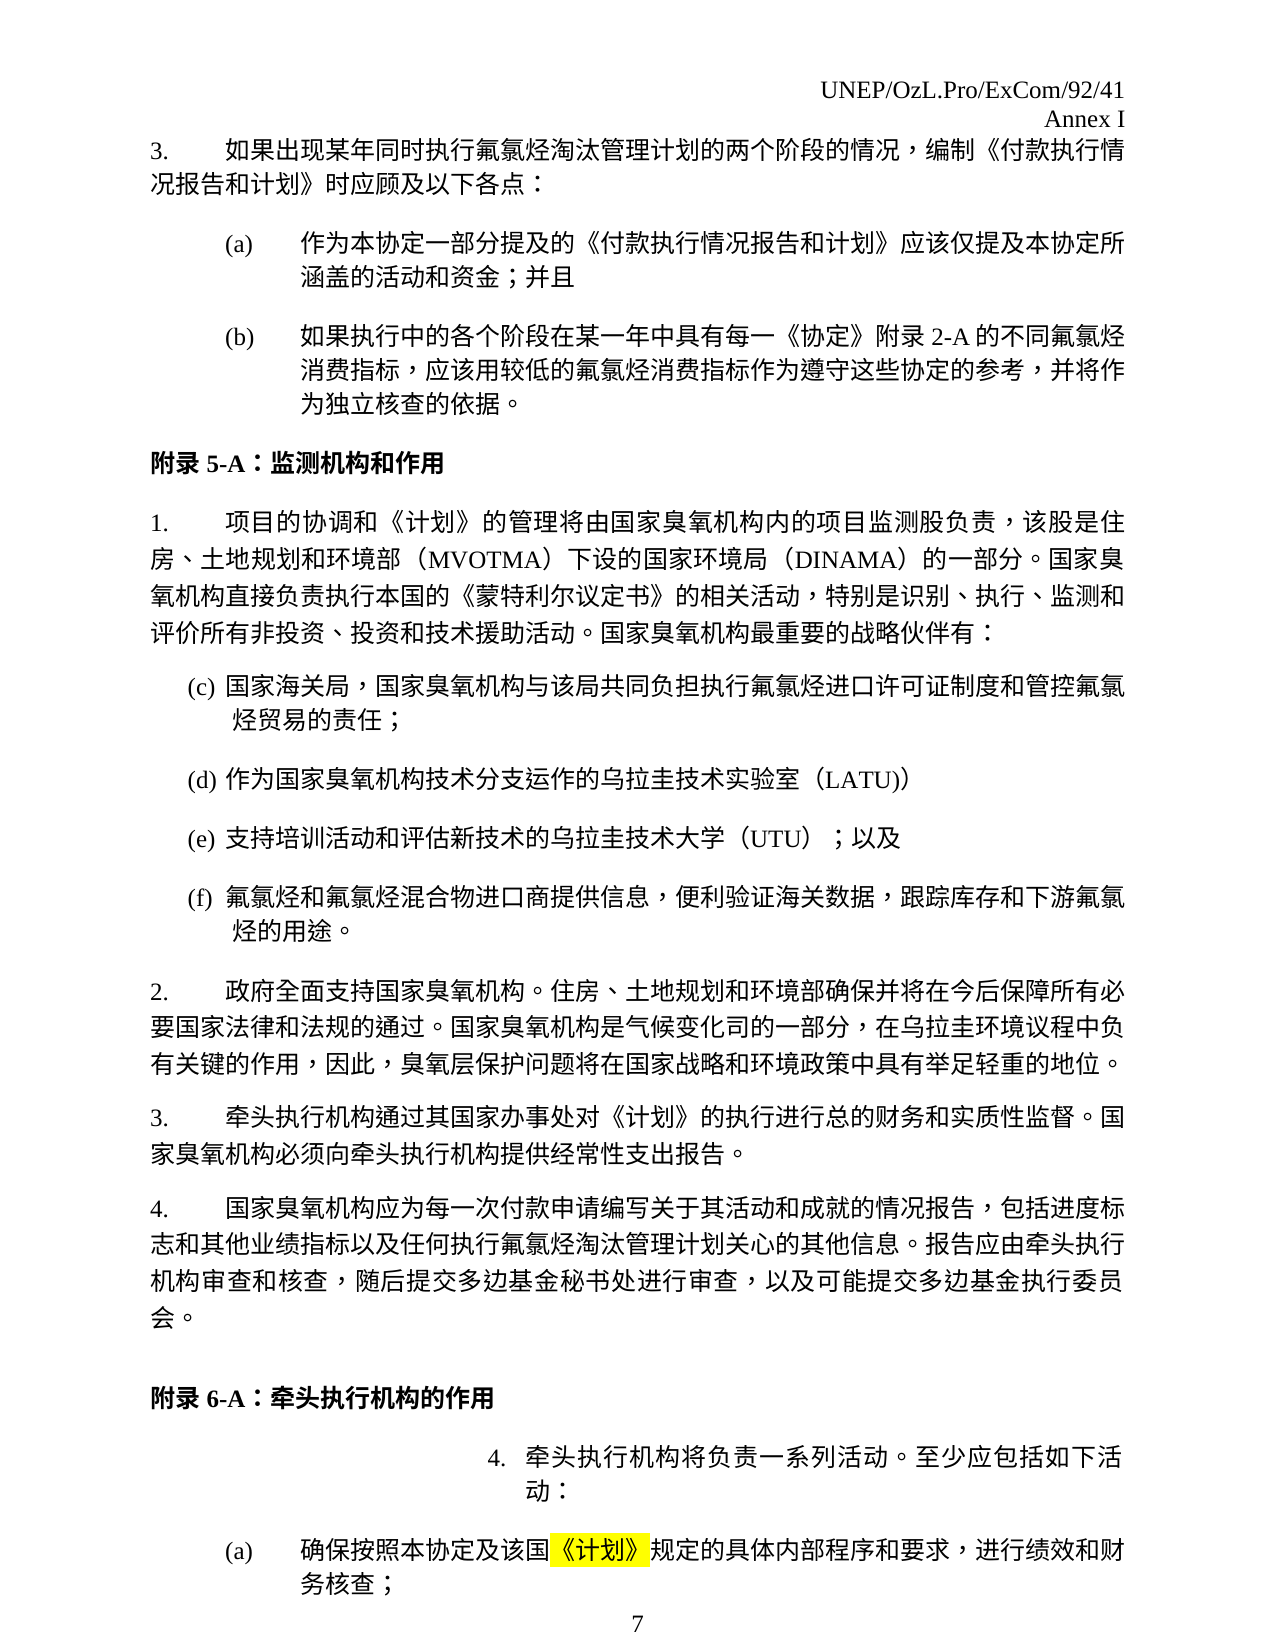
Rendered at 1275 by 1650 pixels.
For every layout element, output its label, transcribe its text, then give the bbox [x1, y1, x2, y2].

list 国家臭氧机构应为每一次付款申请编写关于其活动和成就的情况报告，包括进度标志和其他业绩指标以及任何执行氟氯烃淘汰管理计划关心的其他信息。报告应由牵头执行机构审查和核查，随后提交多边基金秘书处进行审查，以及可能提交多边基金执行委员会。 [150, 1190, 1125, 1335]
subtitle 如果执行中的各个阶段在某一年中具有每一《协定》附录2-A的不同氟氯烃消费指标，应该用较低的氟氯烃消费指标作为遵守这些协定的参考，并将作为独立核查的依据。 [225, 319, 1125, 421]
list 政府全面支持国家臭氧机构。住房、土地规划和环境部确保并将在今后保障所有必要国家法律和法规的通过。国家臭氧机构是气候变化司的一部分，在乌拉圭环境议程中负有关键的作用，因此，臭氧层保护问题将在国家战略和环境政策中具有举足轻重的地位。 [150, 973, 1125, 1081]
subtitle 作为本协定一部分提及的《付款执行情况报告和计划》应该仅提及本协定所涵盖的活动和资金；并且 [225, 226, 1125, 294]
subtitle 确保按照本协定及该国《计划》规定的具体内部程序和要求，进行绩效和财务核查； [225, 1533, 1125, 1601]
subtitle 如果出现某年同时执行氟氯烃淘汰管理计划的两个阶段的情况，编制《付款执行情况报告和计划》时应顾及以下各点： [150, 132, 1125, 201]
list 牵头执行机构通过其国家办事处对《计划》的执行进行总的财务和实质性监督。国家臭氧机构必须向牵头执行机构提供经常性支出报告。 [150, 1100, 1125, 1171]
text 附录 5-A：监测机构和作用 [150, 446, 1125, 480]
text 附录 6-A：牵头执行机构的作用 [150, 1380, 1125, 1414]
subtitle 氟氯烃和氟氯烃混合物进口商提供信息，便利验证海关数据，跟踪库存和下游氟氯烃的用途。 [187, 880, 1125, 948]
subtitle 作为国家臭氧机构技术分支运作的乌拉圭技术实验室（LATU)） [187, 762, 1125, 796]
list 项目的协调和《计划》的管理将由国家臭氧机构内的项目监测股负责，该股是住房、土地规划和环境部（MVOTMA）下设的国家环境局（DINAMA）的一部分。国家臭氧机构直接负责执行本国的《蒙特利尔议定书》的相关活动，特别是识别、执行、监测和评价所有非投资、投资和技术援助活动。国家臭氧机构最重要的战略伙伴有： [150, 505, 1125, 649]
subtitle 国家海关局，国家臭氧机构与该局共同负担执行氟氯烃进口许可证制度和管控氟氯烃贸易的责任； [187, 669, 1125, 737]
subtitle 支持培训活动和评估新技术的乌拉圭技术大学（UTU）；以及 [187, 821, 1125, 855]
subtitle 牵头执行机构将负责一系列活动。至少应包括如下活动： [487, 1439, 1125, 1508]
